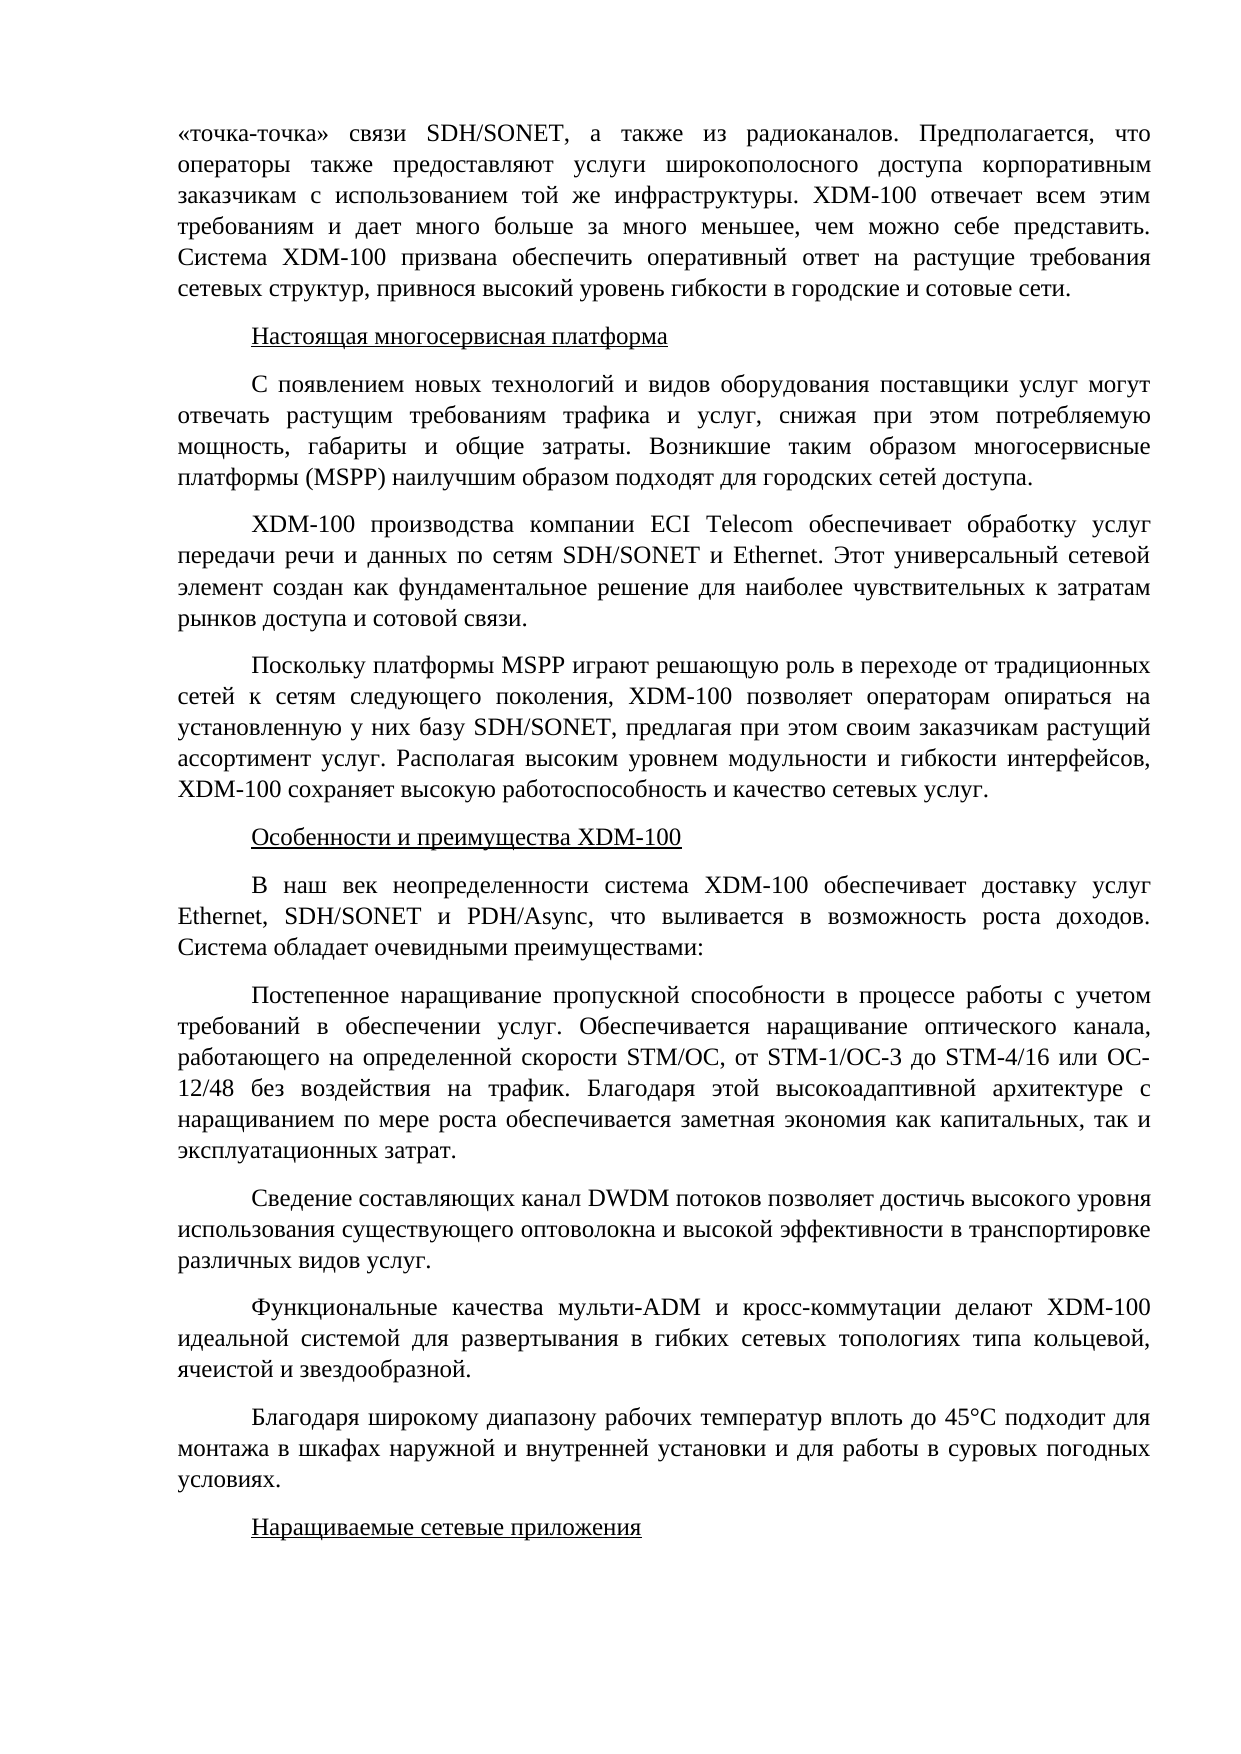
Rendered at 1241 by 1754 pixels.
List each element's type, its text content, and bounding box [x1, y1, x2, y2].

text Функциональные качества мульти-ADM и кросс-коммутации делают XDM-100 идеальной системой для развертывания в гибких сетевых топологиях типа кольцевой, ячеистой и звездообразной. [177, 1292, 1152, 1383]
text Сведение составляющих канал DWDM потоков позволяет достичь высокого уровня использования существующего оптоволокна и высокой эффективности в транспортировке различных видов услуг. [177, 1183, 1152, 1273]
text Наращиваемые сетевые приложения [177, 1512, 1152, 1541]
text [177, 118, 1152, 302]
text Постепенное наращивание пропускной способности в процессе работы с учетом требований в обеспечении услуг. Обеспечивается наращивание оптического канала, работающего на определенной скорости STM/OC, от STM-1/OC-3 до STM-4/16 или ОС-12/48 без воздействия на трафик. Благодаря этой высокоадаптивной архитектуре с наращиванием по мере роста обеспечивается заметная экономия как капитальных, так и эксплуатационных затрат. [177, 980, 1152, 1164]
text Поскольку платформы MSPP играют решающую роль в переходе от традиционных сетей к сетям следующего поколения, XDM-100 позволяет операторам опираться на установленную у них базу SDH/SONET, предлагая при этом своим заказчикам растущий ассортимент услуг. Располагая высоким уровнем модульности и гибкости интерфейсов, XDM-100 сохраняет высокую работоспособность и качество сетевых услуг. [177, 650, 1152, 803]
text В наш век неопределенности система XDM-100 обеспечивает доставку услуг Ethernet, SDH/SONET и PDH/Async, что выливается в возможность роста доходов. Система обладает очевидными преимуществами: [177, 870, 1152, 961]
text XDM-100 производства компании ECI Telecom обеспечивает обработку услуг передачи речи и данных по сетям SDH/SONET и Ethernet. Этот универсальный сетевой элемент создан как фундаментальное решение для наиболее чувствительных к затратам рынков доступа и сотовой связи. [177, 509, 1152, 631]
text Настоящая многосервисная платформа [177, 321, 1152, 350]
text Благодаря широкому диапазону рабочих температур вплоть до 45°С подходит для монтажа в шкафах наружной и внутренней установки и для работы в суровых погодных условиях. [177, 1402, 1152, 1493]
text Особенности и преимущества XDM-100 [177, 822, 1152, 851]
text С появлением новых технологий и видов оборудования поставщики услуг могут отвечать растущим требованиям трафика и услуг, снижая при этом потребляемую мощность, габариты и общие затраты. Возникшие таким образом многосервисные платформы (MSPP) наилучшим образом подходят для городских сетей доступа. [177, 369, 1152, 491]
